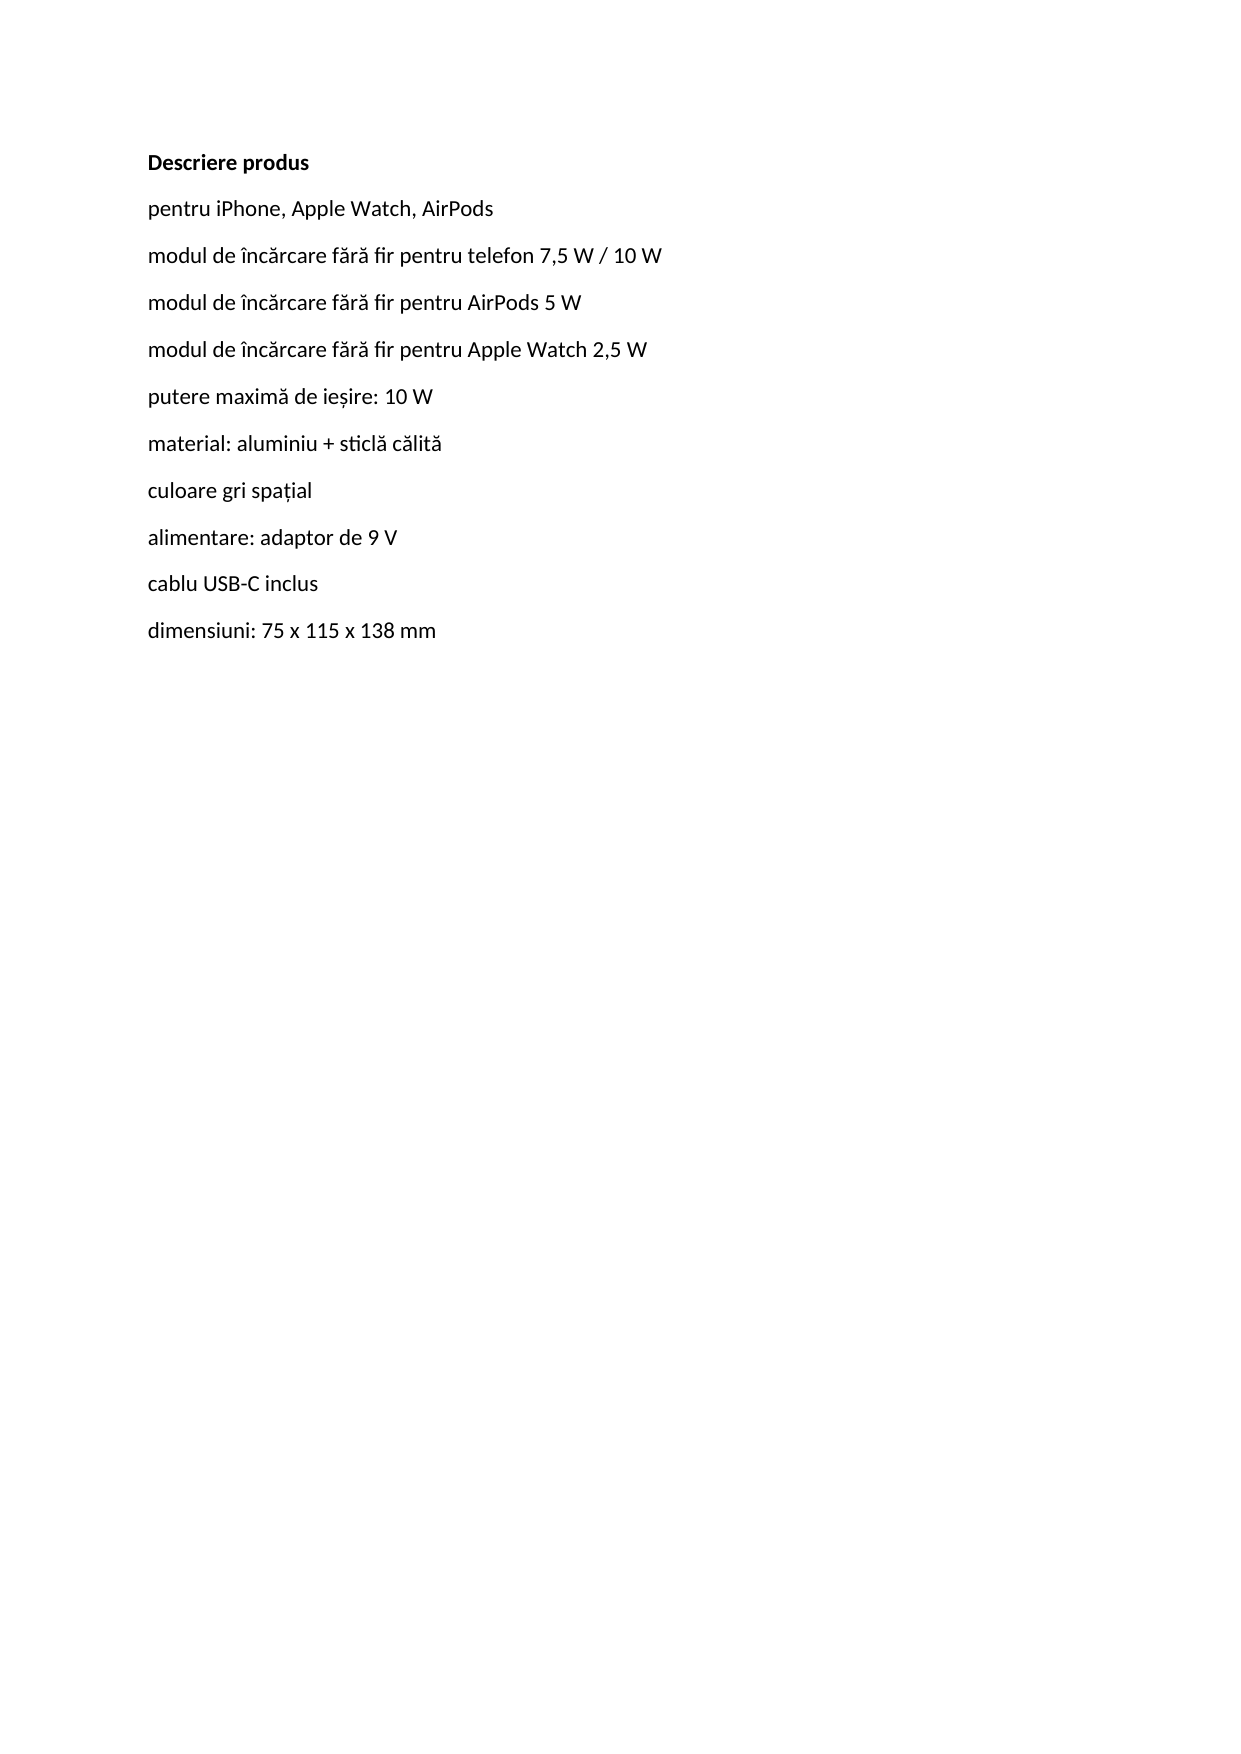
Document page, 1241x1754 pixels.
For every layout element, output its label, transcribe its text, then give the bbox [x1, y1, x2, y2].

text material: aluminiu + sticlă călită [148, 429, 1093, 457]
text pentru iPhone, Apple Watch, AirPods [148, 194, 1093, 222]
text alimentare: adaptor de 9 V [148, 523, 1093, 551]
text putere maximă de ieșire: 10 W [148, 382, 1093, 410]
text Descriere produs [148, 148, 1093, 176]
text culoare gri spațial [148, 476, 1093, 504]
text modul de încărcare fără fir pentru Apple Watch 2,5 W [148, 335, 1093, 363]
text dimensiuni: 75 x 115 x 138 mm [148, 616, 1093, 644]
text modul de încărcare fără fir pentru AirPods 5 W [148, 288, 1093, 316]
text cablu USB-C inclus [148, 569, 1093, 597]
text modul de încărcare fără fir pentru telefon 7,5 W / 10 W [148, 241, 1093, 269]
